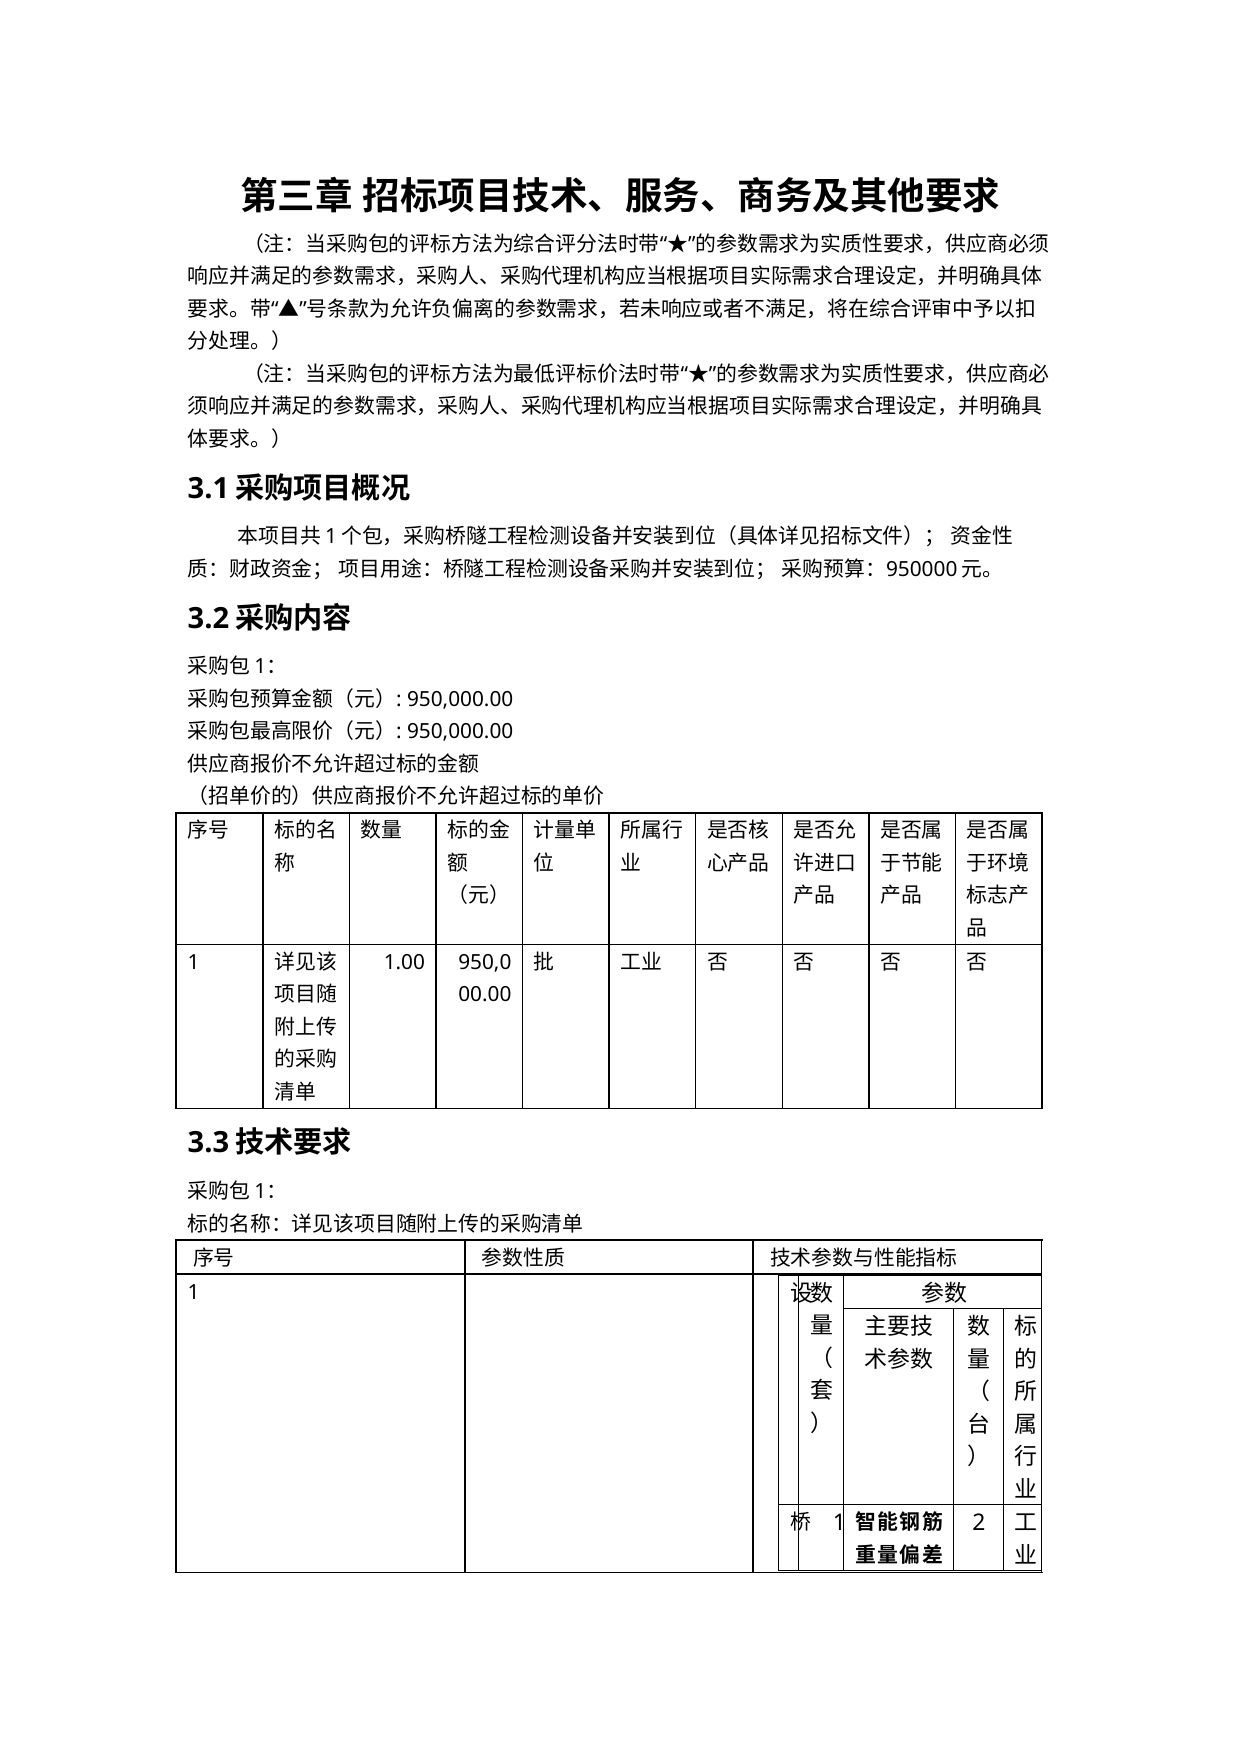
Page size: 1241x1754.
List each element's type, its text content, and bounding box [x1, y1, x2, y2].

text 标的名称：详见该项目随附上传的采购清单 [187, 1207, 1053, 1239]
text 3.3技术要求 [187, 1109, 1053, 1174]
table_cell 950,000.00 [437, 945, 522, 1108]
table_header 技术参数与性能指标 [754, 1241, 1041, 1273]
text （注：当采购包的评标方法为综合评分法时带“★”的参数需求为实质性要求，供应商必须响应并满足的参数需求，采购人、采购代理机构应当根据项目实际需求合理设定，并明确具体要求。带“▲”号条款为允许负偏离的参数需求，若未响应或者不满足，将在综合评审中予以扣分处理。） [187, 227, 1053, 357]
text 3.2采购内容 [187, 584, 1053, 649]
table_cell [799, 1276, 843, 1504]
table_cell [844, 1309, 953, 1504]
table_cell 工业 [610, 945, 695, 1108]
table_header 是否属于环境标志产品 [956, 814, 1041, 943]
table_cell 否 [956, 945, 1041, 1108]
table_cell 否 [870, 945, 955, 1108]
table_header 参数性质 [466, 1241, 752, 1273]
table_cell 详见该项目随附上传的采购清单 [264, 945, 349, 1108]
table_cell 批 [523, 945, 608, 1108]
table_cell [844, 1505, 953, 1570]
text 采购包最高限价（元）: 950,000.00 [187, 714, 1053, 747]
table_cell [844, 1276, 1041, 1308]
table_header 是否属于节能产品 [870, 814, 955, 943]
table_header 序号 [177, 814, 262, 943]
table_header 所属行业 [610, 814, 695, 943]
text 采购包预算金额（元）: 950,000.00 [187, 682, 1053, 714]
text 3.1采购项目概况 [187, 454, 1053, 519]
table_cell [799, 1505, 843, 1570]
table_header 计量单位 [523, 814, 608, 943]
table_header 是否核心产品 [696, 814, 782, 943]
text 采购包1： [187, 1174, 1053, 1207]
table_header 是否允许进口产品 [783, 814, 868, 943]
table_cell [954, 1309, 1003, 1504]
table_header 数量 [350, 814, 435, 943]
text 第三章 招标项目技术、服务、商务及其他要求 [187, 162, 1053, 227]
table_header 序号 [177, 1241, 464, 1273]
text （招单价的）供应商报价不允许超过标的单价 [187, 779, 1053, 812]
text 本项目共1个包，采购桥隧工程检测设备并安装到位（具体详见招标文件）； 资金性质：财政资金； 项目用途：桥隧工程检测设备采购并安装到位； 采购预算：950000元。 [187, 519, 1053, 584]
text 采购包1： [187, 649, 1053, 682]
table_cell 1.00 [350, 945, 435, 1108]
table_cell 否 [696, 945, 782, 1108]
table_cell [754, 1275, 778, 1571]
table_cell [779, 1276, 798, 1504]
table_cell [954, 1505, 1003, 1570]
text 供应商报价不允许超过标的金额 [187, 747, 1053, 779]
table_cell [1004, 1309, 1041, 1504]
text （注：当采购包的评标方法为最低评标价法时带“★”的参数需求为实质性要求，供应商必须响应并满足的参数需求，采购人、采购代理机构应当根据项目实际需求合理设定，并明确具体要求。） [187, 357, 1053, 454]
table_cell 1 [177, 945, 262, 1108]
table_cell [1004, 1505, 1041, 1570]
table_cell 1 [177, 1275, 464, 1571]
table_header 标的名称 [264, 814, 349, 943]
table_cell 否 [783, 945, 868, 1108]
table_header 标的金额 （元） [437, 814, 522, 943]
table_cell [779, 1505, 798, 1570]
table_cell [466, 1275, 752, 1571]
